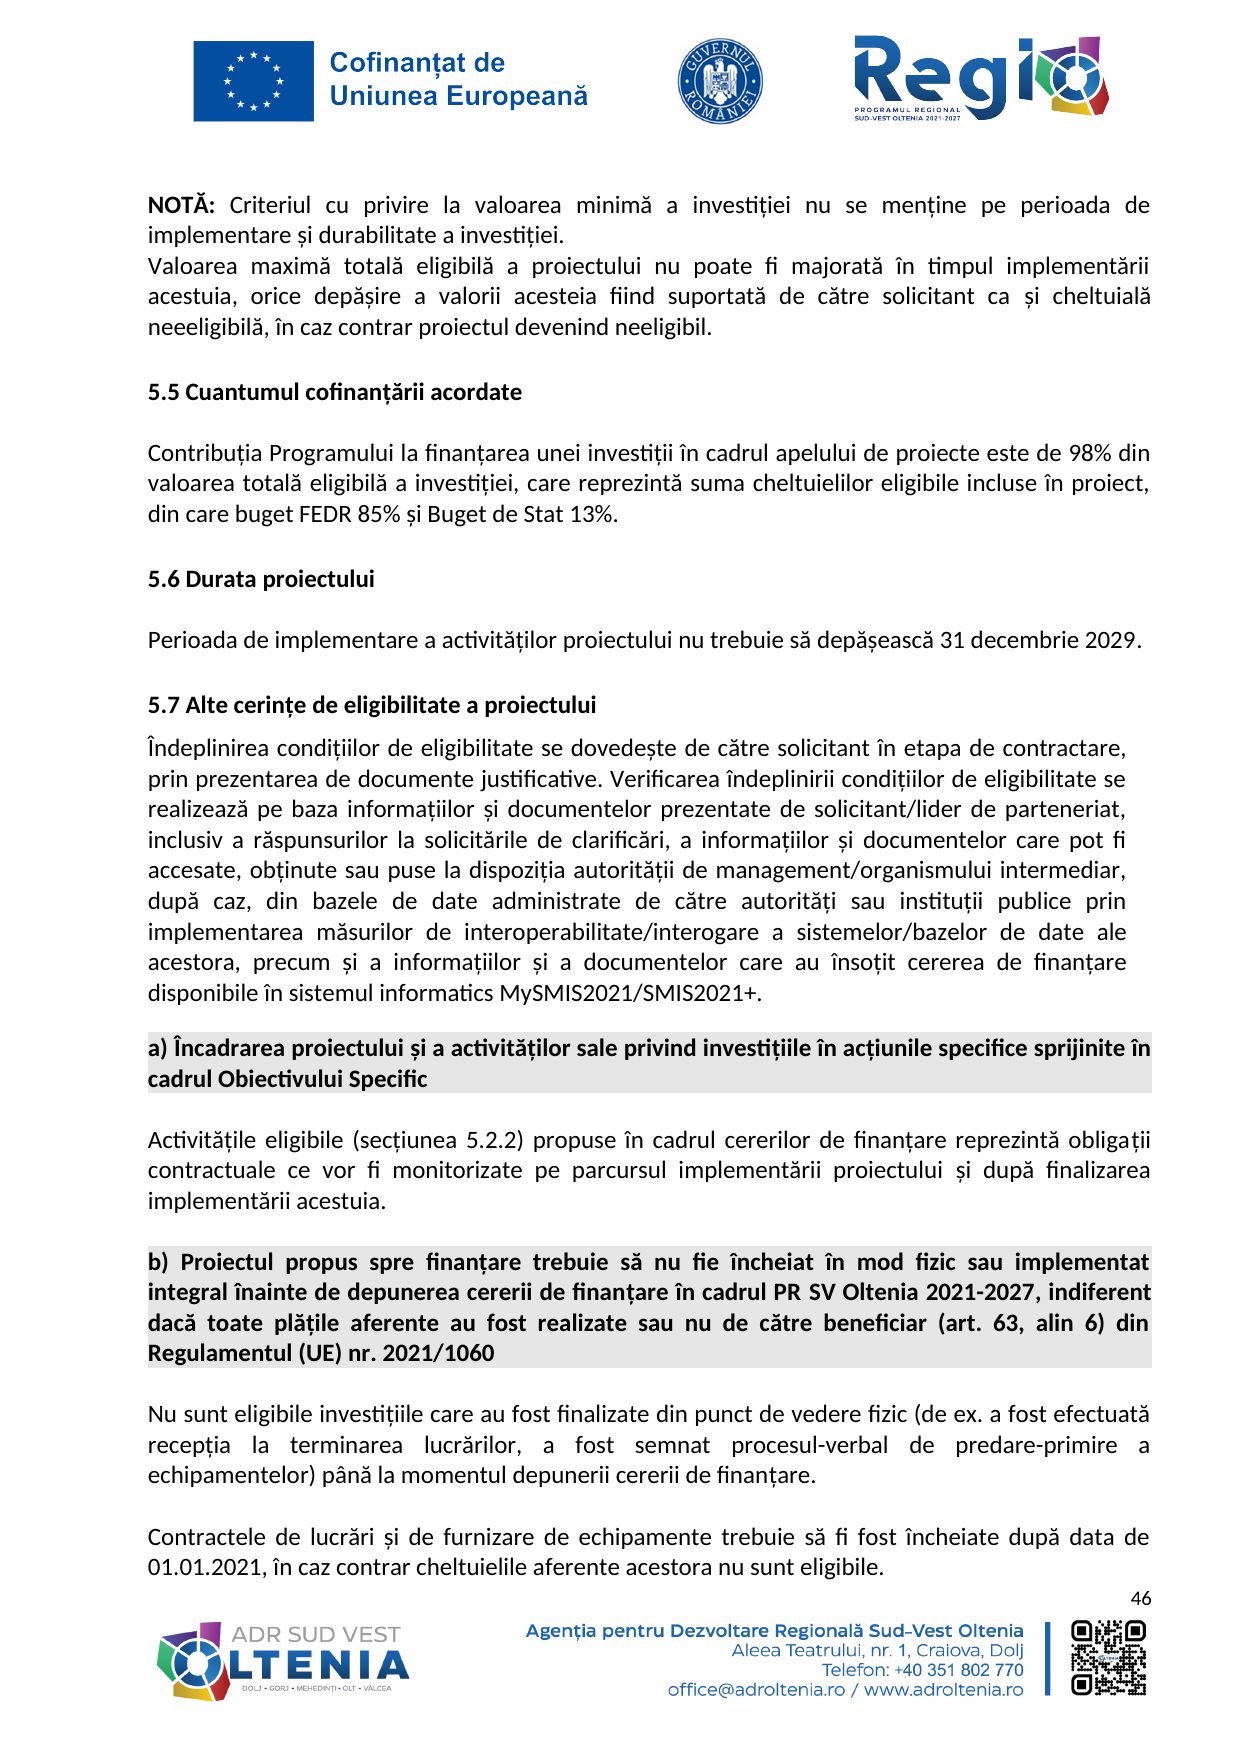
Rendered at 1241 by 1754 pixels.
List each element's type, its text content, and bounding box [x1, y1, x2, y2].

text a) Încadrarea proiectului şi a activităților sale privind investițiile în acțiunile specifice sprijinite în cadrul Obiectivului Specific [148, 1032, 1152, 1093]
text Îndeplinirea condițiilor de eligibilitate se dovedește de către solicitant în etapa de contractare, prin prezentarea de documente justificative. Verificarea îndeplinirii condițiilor de eligibilitate se realizează pe baza informațiilor și documentelor prezentate de solicitant/lider de parteneriat, inclusiv a răspunsurilor la solicitările de clarificări, a informațiilor și documentelor care pot fi accesate, obținute sau puse la dispoziția autorității de management/organismului intermediar, după caz, din bazele de date administrate de către autorități sau instituții publice prin implementarea măsurilor de interoperabilitate/interogare a sistemelor/bazelor de date ale acestora, precum și a informațiilor și a documentelor care au însoțit cererea de finanțare disponibile în sistemul informatics MySMIS2021/SMIS2021+. [148, 733, 1128, 1007]
text Activităţile eligibile (secțiunea 5.2.2) propuse în cadrul cererilor de finanțare reprezintă obligaţii contractuale ce vor fi monitorizate pe parcursul implementării proiectului şi după finalizarea implementării acestuia. [148, 1124, 1152, 1215]
text Perioada de implementare a activităților proiectului nu trebuie să depășească 31 decembrie 2029. [148, 624, 1152, 655]
text Nu sunt eligibile investiţiile care au fost finalizate din punct de vedere fizic (de ex. a fost efectuată recepţia la terminarea lucrărilor, a fost semnat procesul-verbal de predare-primire a echipamentelor) până la momentul depunerii cererii de finanţare. [148, 1398, 1152, 1490]
subtitle 5.6 Durata proiectului [148, 563, 1152, 594]
picture [852, 34, 1111, 124]
picture [147, 1611, 1151, 1708]
subtitle 5.7 Alte cerințe de eligibilitate a proiectului [148, 689, 1152, 720]
text b) Proiectul propus spre finanţare trebuie să nu fie încheiat în mod fizic sau implementat integral înainte de depunerea cererii de finanțare în cadrul PR SV Oltenia 2021-2027, indiferent dacă toate plățile aferente au fost realizate sau nu de către beneficiar (art. 63, alin 6) din Regulamentul (UE) nr. 2021/1060 [148, 1246, 1152, 1368]
text NOTĂ: Criteriul cu privire la valoarea minimă a investiției nu se menține pe perioada de implementare și durabilitate a investiției. [148, 189, 1152, 250]
picture [188, 36, 590, 125]
text Contribuția Programului la finanțarea unei investiții în cadrul apelului de proiecte este de 98% din valoarea totală eligibilă a investiției, care reprezintă suma cheltuielilor eligibile incluse în proiect, din care buget FEDR 85% și Buget de Stat 13%. [148, 437, 1152, 529]
subtitle 5.5 Cuantumul cofinanțării acordate [148, 376, 1152, 407]
text Valoarea maximă totală eligibilă a proiectului nu poate fi majorată în timpul implementării acestuia, orice depășire a valorii acesteia fiind suportată de către solicitant ca şi cheltuială neeeligibilă, în caz contrar proiectul devenind neeligibil. [148, 250, 1152, 341]
text Contractele de lucrări și de furnizare de echipamente trebuie să fi fost încheiate după data de 01.01.2021, în caz contrar cheltuielile aferente acestora nu sunt eligibile. [148, 1521, 1152, 1582]
picture [674, 36, 768, 126]
